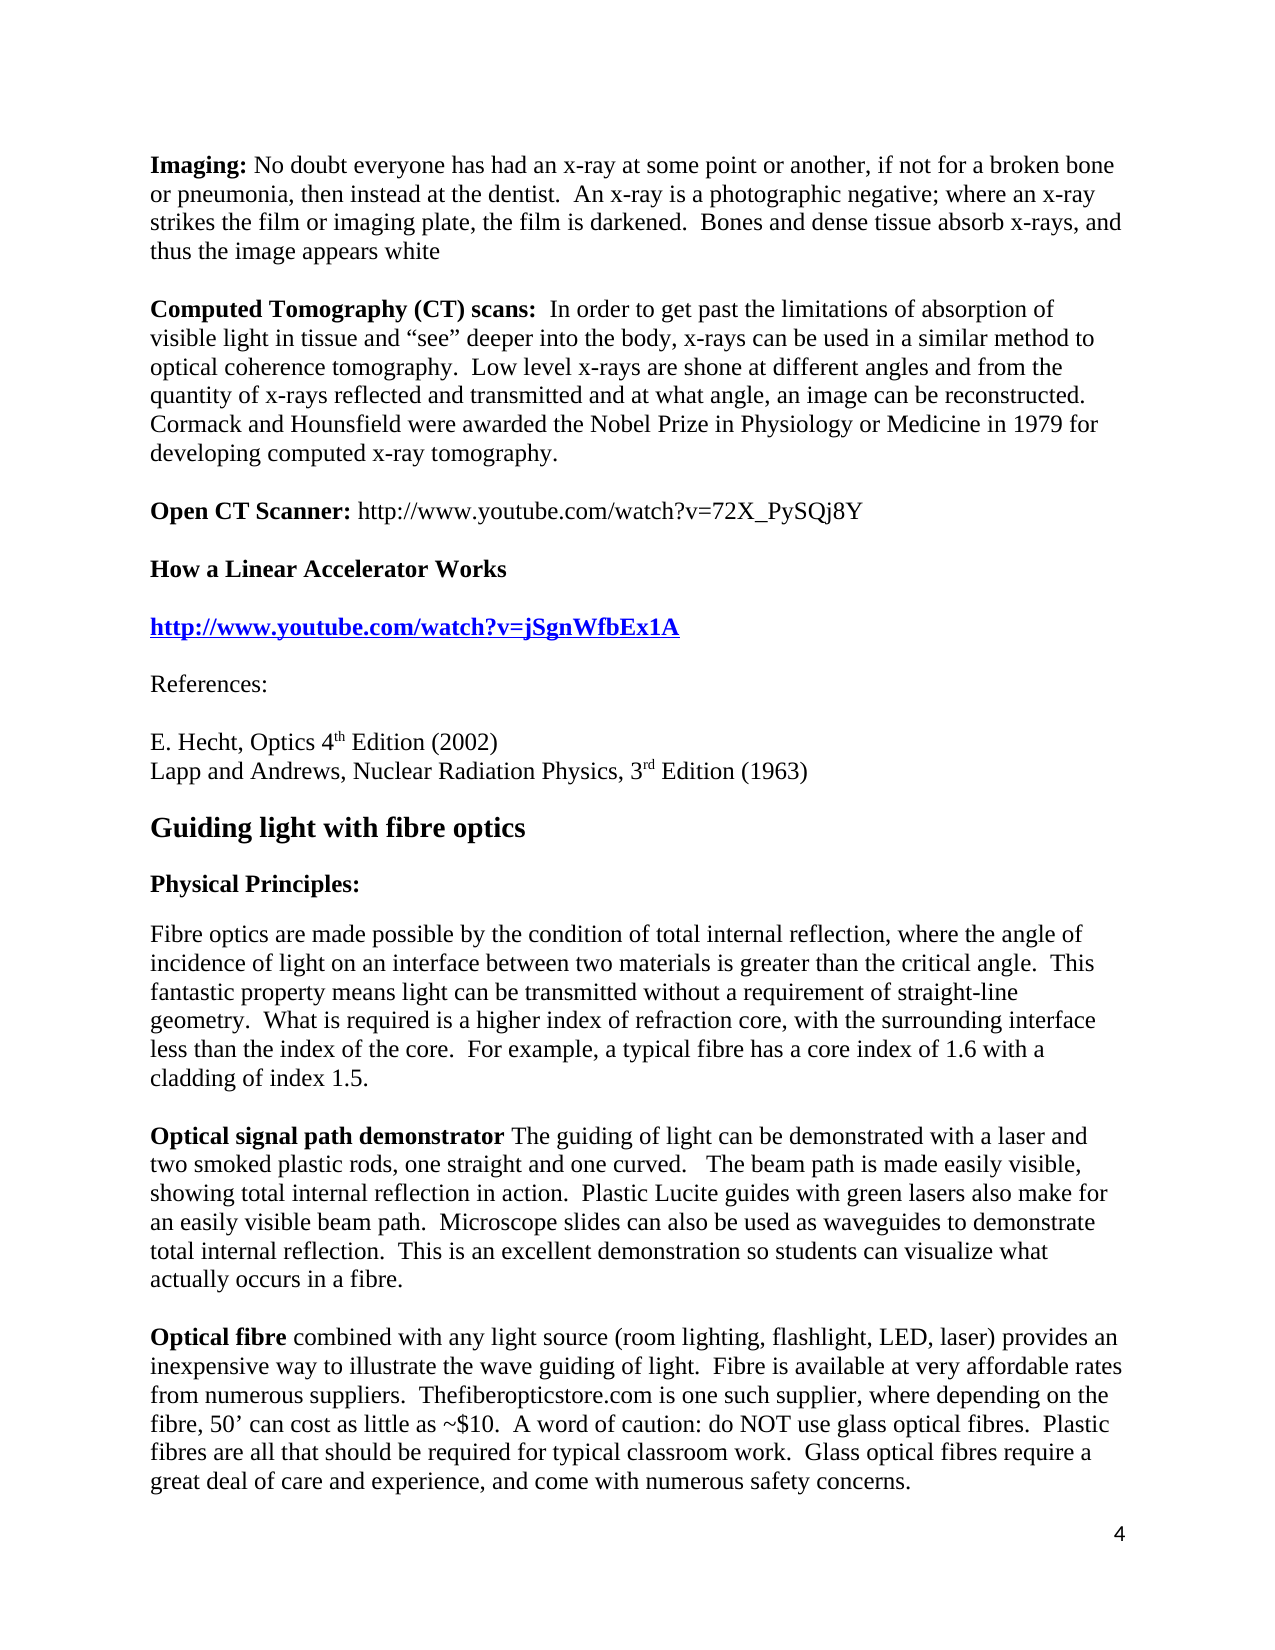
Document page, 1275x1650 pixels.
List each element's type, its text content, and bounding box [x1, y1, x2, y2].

text Imaging: No doubt everyone has had an x-ray at some point or another, if not for a broken bone or pneumonia, then instead at the dentist. An x-ray is a photographic negative; where an x-ray strikes the film or imaging plate, the film is darkened. Bones and dense tissue absorb x-rays, and thus the image appears white [150, 150, 1125, 265]
text References: [150, 669, 1125, 698]
text Open CT Scanner: http://www.youtube.com/watch?v=72X_PySQj8Y [150, 496, 1125, 524]
text Physical Principles: [150, 869, 1125, 898]
text Optical signal path demonstrator The guiding of light can be demonstrated with a laser and two smoked plastic rods, one straight and one curved. The beam path is made easily visible, showing total internal reflection in action. Plastic Lucite guides with green lasers also make for an easily visible beam path. Microscope slides can also be used as waveguides to demonstrate total internal reflection. This is an excellent demonstration so students can visualize what actually occurs in a fibre. [150, 1121, 1125, 1293]
text E. Hecht, Optics 4th Edition (2002) [150, 727, 1125, 756]
text Computed Tomography (CT) scans: In order to get past the limitations of absorption of visible light in tissue and “see” deeper into the body, x-rays can be used in a similar method to optical coherence tomography. Low level x-rays are shone at different angles and from the quantity of x-rays reflected and transmitted and at what angle, an image can be reconstructed. Cormack and Hounsfield were awarded the Nobel Prize in Physiology or Medicine in 1979 for developing computed x-ray tomography. [150, 294, 1125, 467]
text Fibre optics are made possible by the condition of total internal reflection, where the angle of incidence of light on an interface between two materials is greater than the critical angle. This fantastic property means light can be transmitted without a requirement of straight-line geometry. What is required is a higher index of refraction core, with the surrounding interface less than the index of the core. For example, a typical fibre has a core index of 1.6 with a cladding of index 1.5. [150, 919, 1125, 1092]
text How a Linear Accelerator Works [150, 554, 1125, 582]
text Lapp and Andrews, Nuclear Radiation Physics, 3rd Edition (1963) [150, 756, 1125, 785]
text Optical fibre combined with any light source (room lighting, flashlight, LED, laser) provides an inexpensive way to illustrate the wave guiding of light. Fibre is available at very affordable rates from numerous suppliers. Thefiberopticstore.com is one such supplier, where depending on the fibre, 50’ can cost as little as ~$10. A word of caution: do NOT use glass optical fibres. Plastic fibres are all that should be required for typical classroom work. Glass optical fibres require a great deal of care and experience, and come with numerous safety concerns. [150, 1322, 1125, 1495]
text http://www.youtube.com/watch?v=jSgnWfbEx1A [150, 612, 1125, 640]
text Guiding light with fibre optics [150, 810, 1125, 844]
